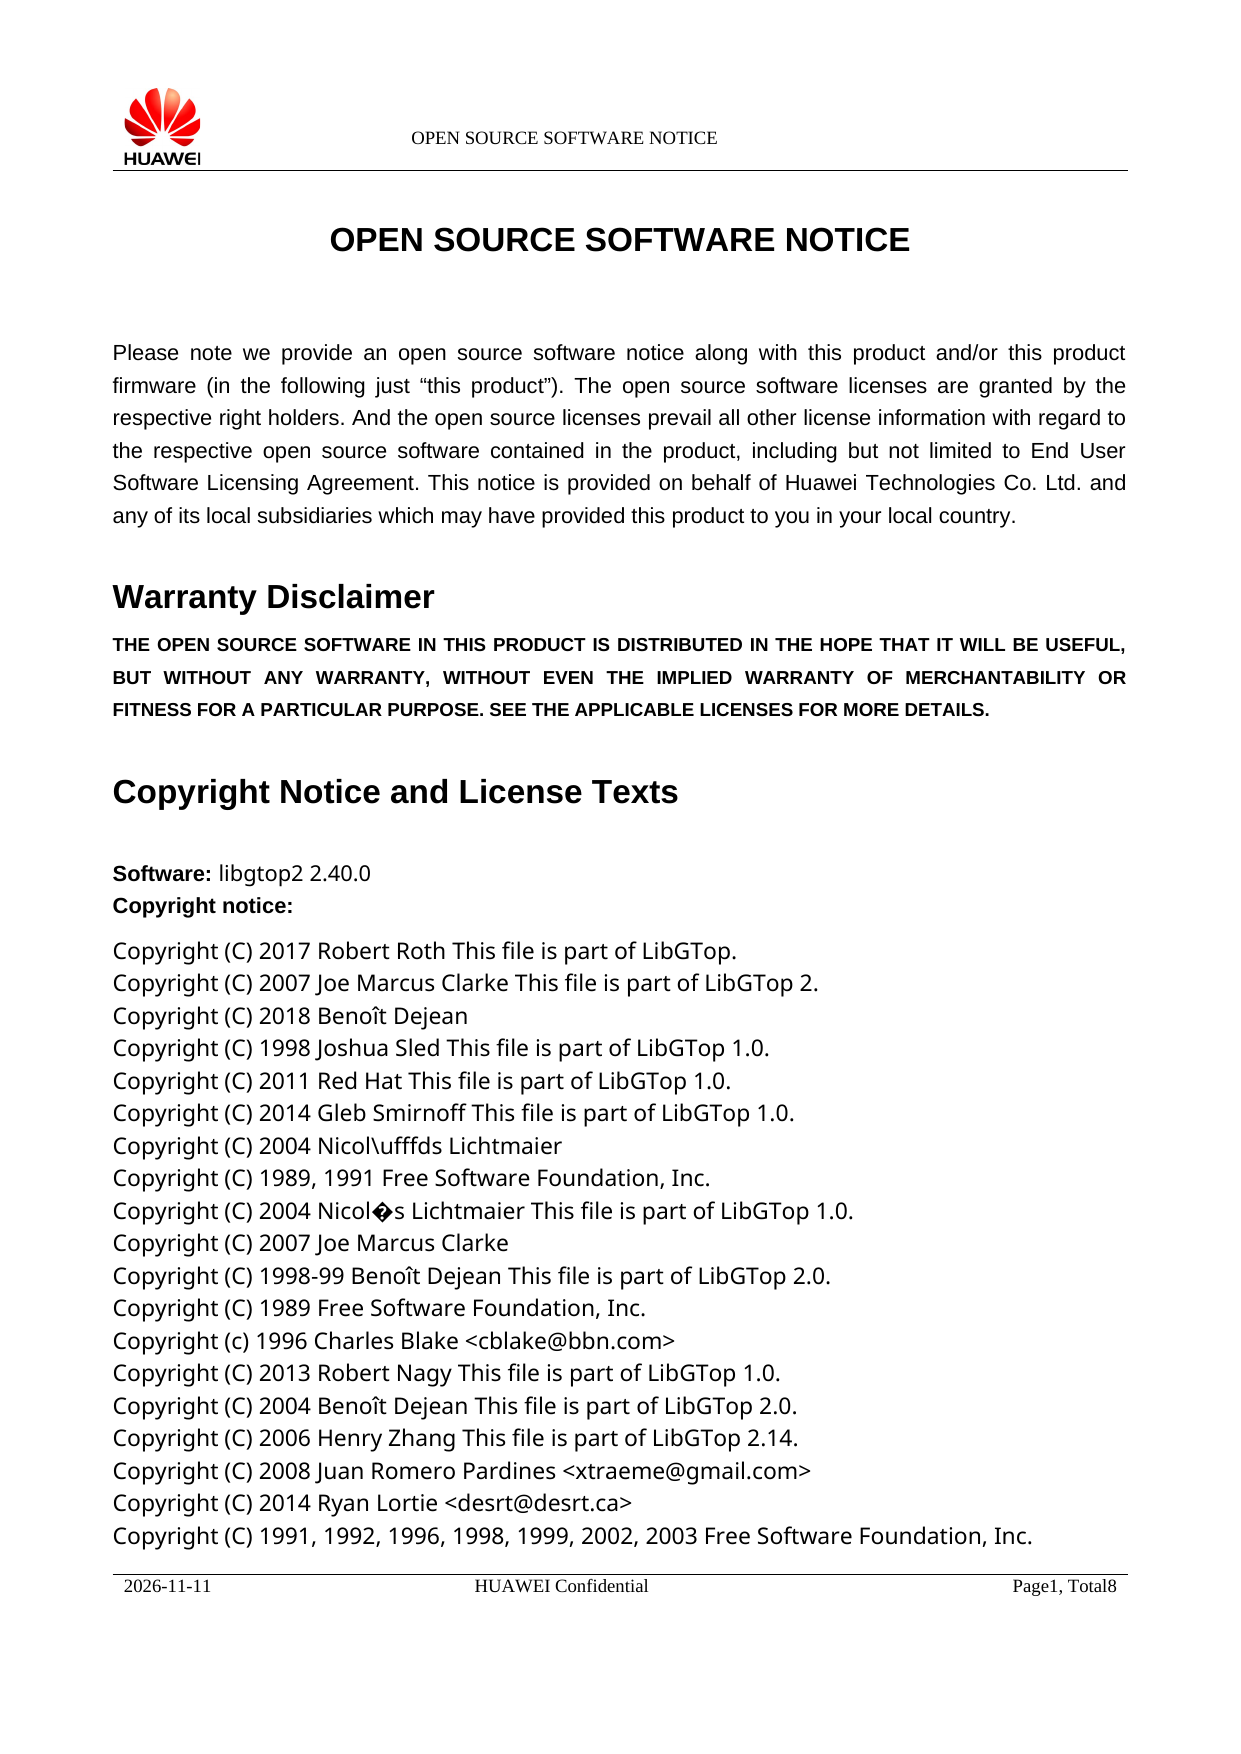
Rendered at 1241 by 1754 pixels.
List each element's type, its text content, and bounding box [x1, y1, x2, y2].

text OPEN SOURCE SOFTWARE NOTICE [112, 206, 1128, 271]
text Copyright notice: [112, 889, 1128, 921]
text Warranty Disclaimer [112, 564, 1128, 629]
text Please note we provide an open source software notice along with this product and/or this product firmware (in the following just “this product”). The open source software licenses are granted by the respective right holders. And the open source licenses prevail all other license information with regard to the respective open source software contained in the product, including but not limited to End User Software Licensing Agreement. This notice is provided on behalf of Huawei Technologies Co. Ltd. and any of its local subsidiaries which may have provided this product to you in your local country. [112, 336, 1128, 531]
text The open source software in this product is distributed in the hope that it will be useful, but WITHOUT ANY WARRANTY, without even the implied warranty of MERCHANTABILITY or FITNESS FOR A PARTICULAR PURPOSE. See the applicable licenses for more details. [112, 629, 1128, 726]
title Software: libgtop2 2.40.0 [112, 856, 1128, 889]
picture [124, 88, 201, 165]
text Copyright Notice and License Texts [112, 759, 1128, 824]
